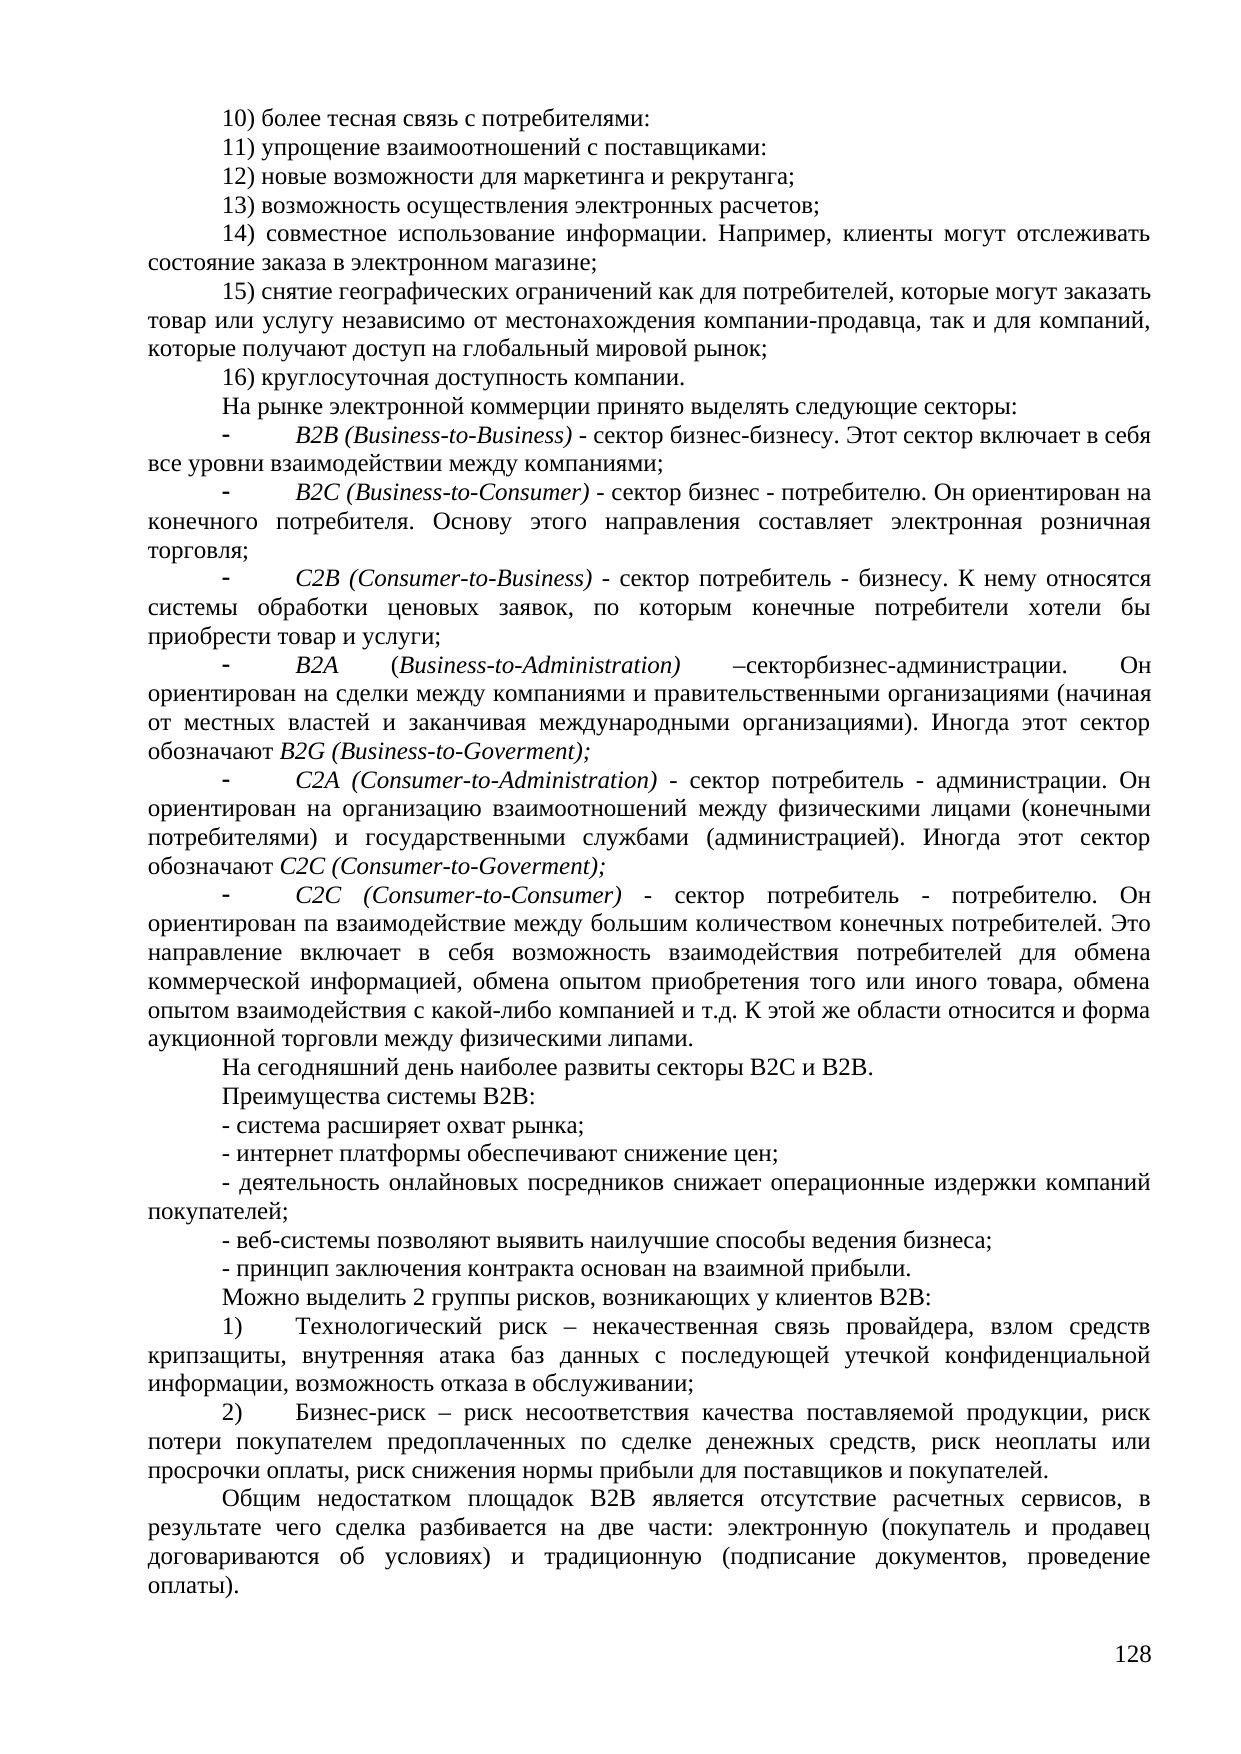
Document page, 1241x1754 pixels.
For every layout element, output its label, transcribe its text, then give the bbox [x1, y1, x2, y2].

text 13) возможность осуществления электронных расчетов; [148, 190, 1152, 218]
text Общим недостатком площадок В2В является отсутствие расчетных сервисов, в результате чего сделка разбивается на две части: электронную (покупатель и продавец договариваются об условиях) и традиционную (подписание документов, проведение оплаты). [148, 1483, 1152, 1598]
text 16) круглосуточная доступность компании. [148, 362, 1152, 391]
list - система расширяет охват рынка; [148, 1110, 1152, 1138]
list На сегодняшний день наиболее развиты секторы В2С и В2В. [148, 1052, 1152, 1081]
list В2В (Business-to-Business) - сектор бизнес-бизнесу. Этот сектор включает в себя все уровни взаимодействии между компаниями; [148, 420, 1152, 477]
list Технологический риск – некачественная связь провайдера, взлом средств крипзащиты, внутренняя атака баз данных с последующей утечкой конфиденциальной информации, возможность отказа в обслуживании; [148, 1311, 1152, 1397]
list - принцип заключения контракта основан на взаимной прибыли. [148, 1253, 1152, 1282]
list В2С (Business-to-Consumer) - сектор бизнес - потребителю. Он ориентирован на конечного потребителя. Основу этого направления составляет электронная розничная торговля; [148, 477, 1152, 563]
list Можно выделить 2 группы рисков, возникающих у клиентов В2В: [148, 1282, 1152, 1311]
list В2A (Business-to-Administration) –секторбизнес-администрации. Он ориентирован на сделки между компаниями и правительственными организациями (начиная от местных властей и заканчивая международными организациями). Иногда этот сектор обозначают В2G (Business-to-Goverment); [148, 650, 1152, 765]
text 11) упрощение взаимоотношений с поставщиками: [148, 132, 1152, 161]
list С2С (Consumer-to-Consumer) - сектор потребитель - потребителю. Он ориентирован па взаимодействие между большим количеством конечных потребителей. Это направление включает в себя возможность взаимодействия потребителей для обмена коммерческой информацией, обмена опытом приобретения того или иного товара, обмена опытом взаимодействия с какой-либо компанией и т.д. К этой же области относится и форма аукционной торговли между физическими липами. [148, 880, 1152, 1052]
text 12) новые возможности для маркетинга и рекрутанга; [148, 161, 1152, 190]
text На рынке электронной коммерции принято выделять следующие секторы: [148, 391, 1152, 420]
list С2В (Consumer-to-Business) - сектор потребитель - бизнесу. К нему относятся системы обработки ценовых заявок, по которым конечные потребители хотели бы приобрести товар и услуги; [148, 563, 1152, 650]
list С2А (Consumer-to-Administration) - сектор потребитель - администрации. Он ориентирован на организацию взаимоотношений между физическими лицами (конечными потребителями) и государственными службами (администрацией). Иногда этот сектор обозначают С2С (Consumer-to-Goverment); [148, 765, 1152, 880]
text 10) более тесная связь с потребителями: [148, 103, 1152, 132]
list - веб-системы позволяют выявить наилучшие способы ведения бизнеса; [148, 1225, 1152, 1253]
list - интернет платформы обеспечивают снижение цен; [148, 1138, 1152, 1167]
text 14) совместное использование информации. Например, клиенты могут отслеживать состояние заказа в электронном магазине; [148, 218, 1152, 276]
list Бизнес-риск – риск несоответствия качества поставляемой продукции, риск потери покупателем предоплаченных по сделке денежных средств, риск неоплаты или просрочки оплаты, риск снижения нормы прибыли для поставщиков и покупателей. [148, 1397, 1152, 1483]
text 15) снятие географических ограничений как для потребителей, которые могут заказать товар или услугу независимо от местонахождения компании-продавца, так и для компаний, которые получают доступ на глобальный мировой рынок; [148, 276, 1152, 362]
list - деятельность онлайновых посредников снижает операционные издержки компаний покупателей; [148, 1167, 1152, 1225]
list Преимущества системы В2В: [148, 1081, 1152, 1110]
